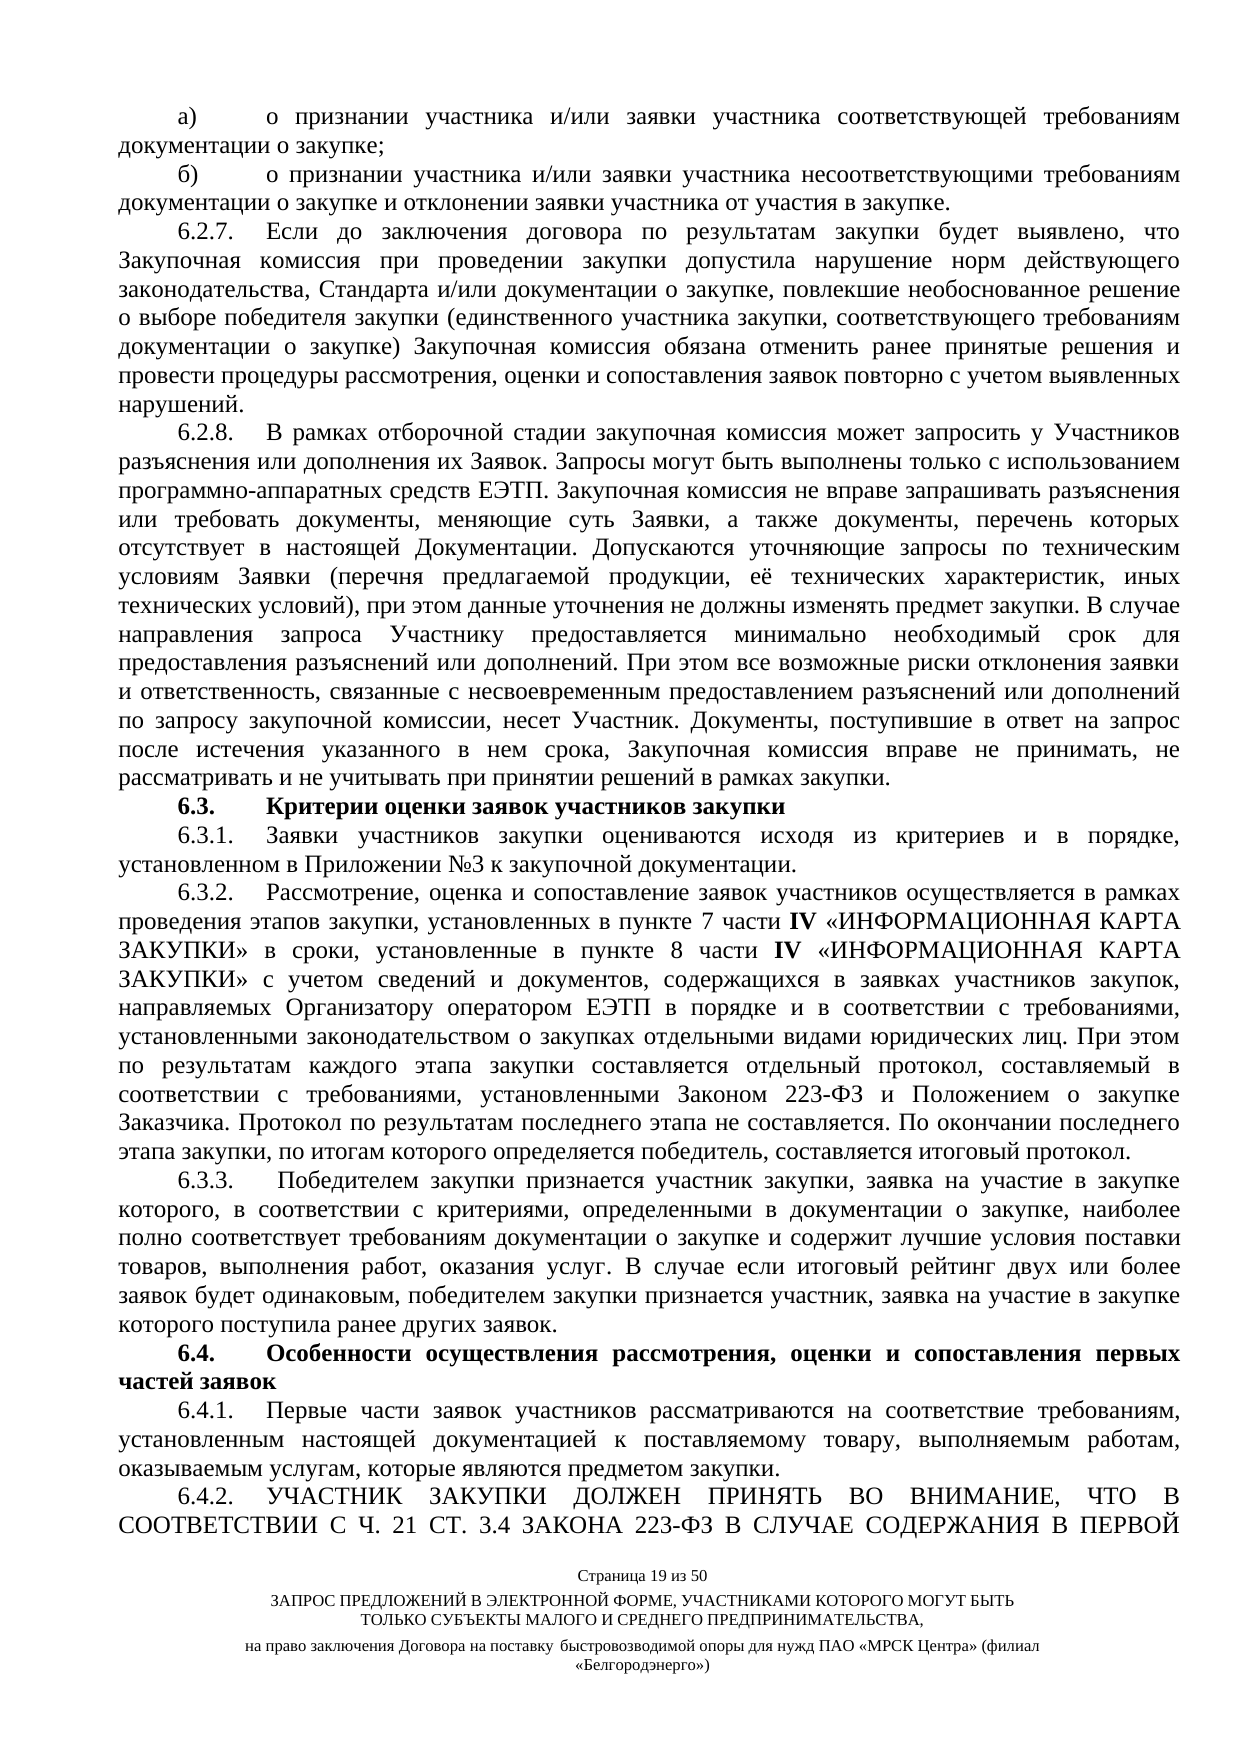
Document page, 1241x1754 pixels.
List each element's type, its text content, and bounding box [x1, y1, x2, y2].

subtitle о признании участника и/или заявки участника несоответствующими требованиям документации о закупке и отклонении заявки участника от участия в закупке. [118, 159, 1181, 216]
subtitle Если до заключения договора по результатам закупки будет выявлено, что Закупочная комиссия при проведении закупки допустила нарушение норм действующего законодательства, Стандарта и/или документации о закупке, повлекшие необоснованное решение о выборе победителя закупки (единственного участника закупки, соответствующего требованиям документации о закупке) Закупочная комиссия обязана отменить ранее принятые решения и провести процедуры рассмотрения, оценки и сопоставления заявок повторно с учетом выявленных нарушений. [118, 216, 1181, 417]
subtitle Победителем закупки признается участник закупки, заявка на участие в закупке которого, в соответствии с критериями, определенными в документации о закупке, наиболее полно соответствует требованиям документации о закупке и содержит лучшие условия поставки товаров, выполнения работ, оказания услуг. В случае если итоговый рейтинг двух или более заявок будет одинаковым, победителем закупки признается участник, заявка на участие в закупке которого поступила ранее других заявок. [118, 1165, 1181, 1338]
subtitle Критерии оценки заявок участников закупки [118, 791, 1181, 820]
subtitle Особенности осуществления рассмотрения, оценки и сопоставления первых частей заявок [118, 1338, 1181, 1395]
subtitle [118, 1481, 1181, 1539]
subtitle Первые части заявок участников рассматриваются на соответствие требованиям, установленным настоящей документацией к поставляемому товару, выполняемым работам, оказываемым услугам, которые являются предметом закупки. [118, 1395, 1181, 1481]
subtitle Заявки участников закупки оцениваются исходя из критериев и в порядке, установленном в Приложении №3 к закупочной документации. [118, 820, 1181, 877]
subtitle Рассмотрение, оценка и сопоставление заявок участников осуществляется в рамках проведения этапов закупки, установленных в пункте 7 части IV «ИНФОРМАЦИОННАЯ КАРТА ЗАКУПКИ» в сроки, установленные в пункте 8 части IV «ИНФОРМАЦИОННАЯ КАРТА ЗАКУПКИ» с учетом сведений и документов, содержащихся в заявках участников закупок, направляемых Организатору оператором ЕЭТП в порядке и в соответствии с требованиями, установленными законодательством о закупках отдельными видами юридических лиц. При этом по результатам каждого этапа закупки составляется отдельный протокол, составляемый в соответствии с требованиями, установленными Законом 223-ФЗ и Положением о закупке Заказчика. Протокол по результатам последнего этапа не составляется. По окончании последнего этапа закупки, по итогам которого определяется победитель, составляется итоговый протокол. [118, 877, 1181, 1165]
subtitle В рамках отборочной стадии закупочная комиссия может запросить у Участников разъяснения или дополнения их Заявок. Запросы могут быть выполнены только с использованием программно-аппаратных средств ЕЭТП. Закупочная комиссия не вправе запрашивать разъяснения или требовать документы, меняющие суть Заявки, а также документы, перечень которых отсутствует в настоящей Документации. Допускаются уточняющие запросы по техническим условиям Заявки (перечня предлагаемой продукции, её технических характеристик, иных технических условий), при этом данные уточнения не должны изменять предмет закупки. В случае направления запроса Участнику предоставляется минимально необходимый срок для предоставления разъяснений или дополнений. При этом все возможные риски отклонения заявки и ответственность, связанные с несвоевременным предоставлением разъяснений или дополнений по запросу закупочной комиссии, несет Участник. Документы, поступившие в ответ на запрос после истечения указанного в нем срока, Закупочная комиссия вправе не принимать, не рассматривать и не учитывать при принятии решений в рамках закупки. [118, 417, 1181, 791]
subtitle о признании участника и/или заявки участника соответствующей требованиям документации о закупке; [118, 101, 1181, 159]
